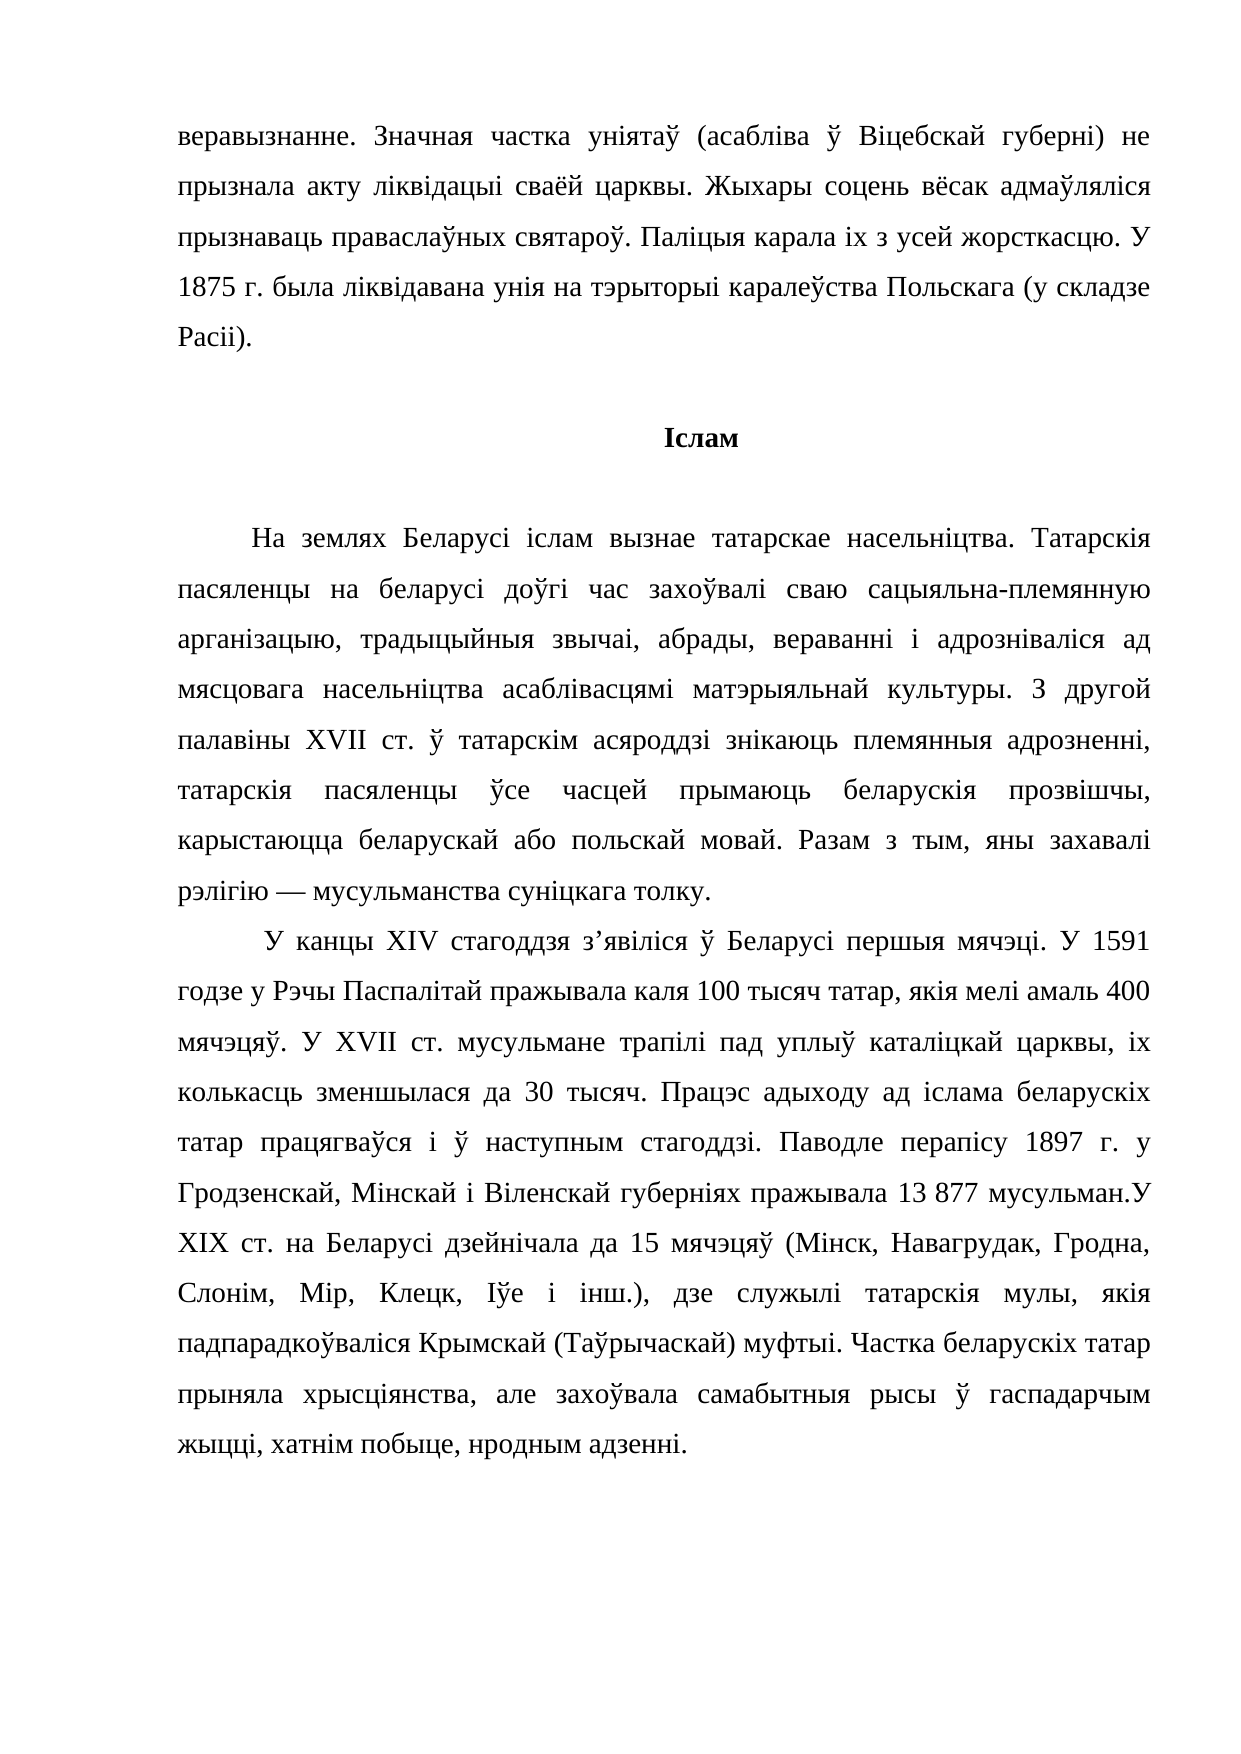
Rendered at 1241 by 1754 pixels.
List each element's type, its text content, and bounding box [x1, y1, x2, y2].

text На землях Беларусі іслам вызнае татарскае насельніцтва. Татарскія пасяленцы на беларусі доўгі час захоўвалі сваю сацыяльна-племянную арганізацыю, традыцыйныя звычаі, абрады, вераванні і адрозніваліся ад мясцовага насельніцтва асаблівасцямі матэрыяльнай культуры. З другой палавіны ХVІІ ст. ў татарскім асяроддзі знікаюць племянныя адрозненні, татарскія пасяленцы ўсе часцей прымаюць беларускія прозвішчы, карыстаюцца беларускай або польскай мовай. Разам з тым, яны захавалі рэлігію — мусульманства суніцкага толку. [177, 521, 1152, 906]
text У канцы ХІV стагоддзя з’явіліся ў Беларусі першыя мячэці. У 1591 годзе у Рэчы Паспалітай пражывала каля 100 тысяч татар, якія мелі амаль 400 мячэцяў. У ХVІІ ст. мусульмане трапілі пад уплыў каталіцкай царквы, іх колькасць зменшылася да 30 тысяч. Працэс адыходу ад іслама беларускіх татар працягваўся і ў наступным стагоддзі. Паводле перапісу 1897 г. у Гродзенскай, Мінскай і Віленскай губерніях пражывала 13 877 мусульман.У ХІХ ст. на Беларусі дзейнічала да 15 мячэцяў (Мінск, Навагрудак, Гродна, Слонім, Мір, Клецк, Іўе і інш.), дзе служылі татарскія мулы, якія падпарадкоўваліся Крымскай (Таўрычаскай) муфтыі. Частка беларускіх татар прыняла хрысціянства, але захоўвала самабытныя рысы ў гаспадарчым жыцці, хатнім побыце, нродным адзенні. [177, 923, 1152, 1460]
text Іслам [177, 420, 1152, 453]
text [177, 118, 1152, 353]
